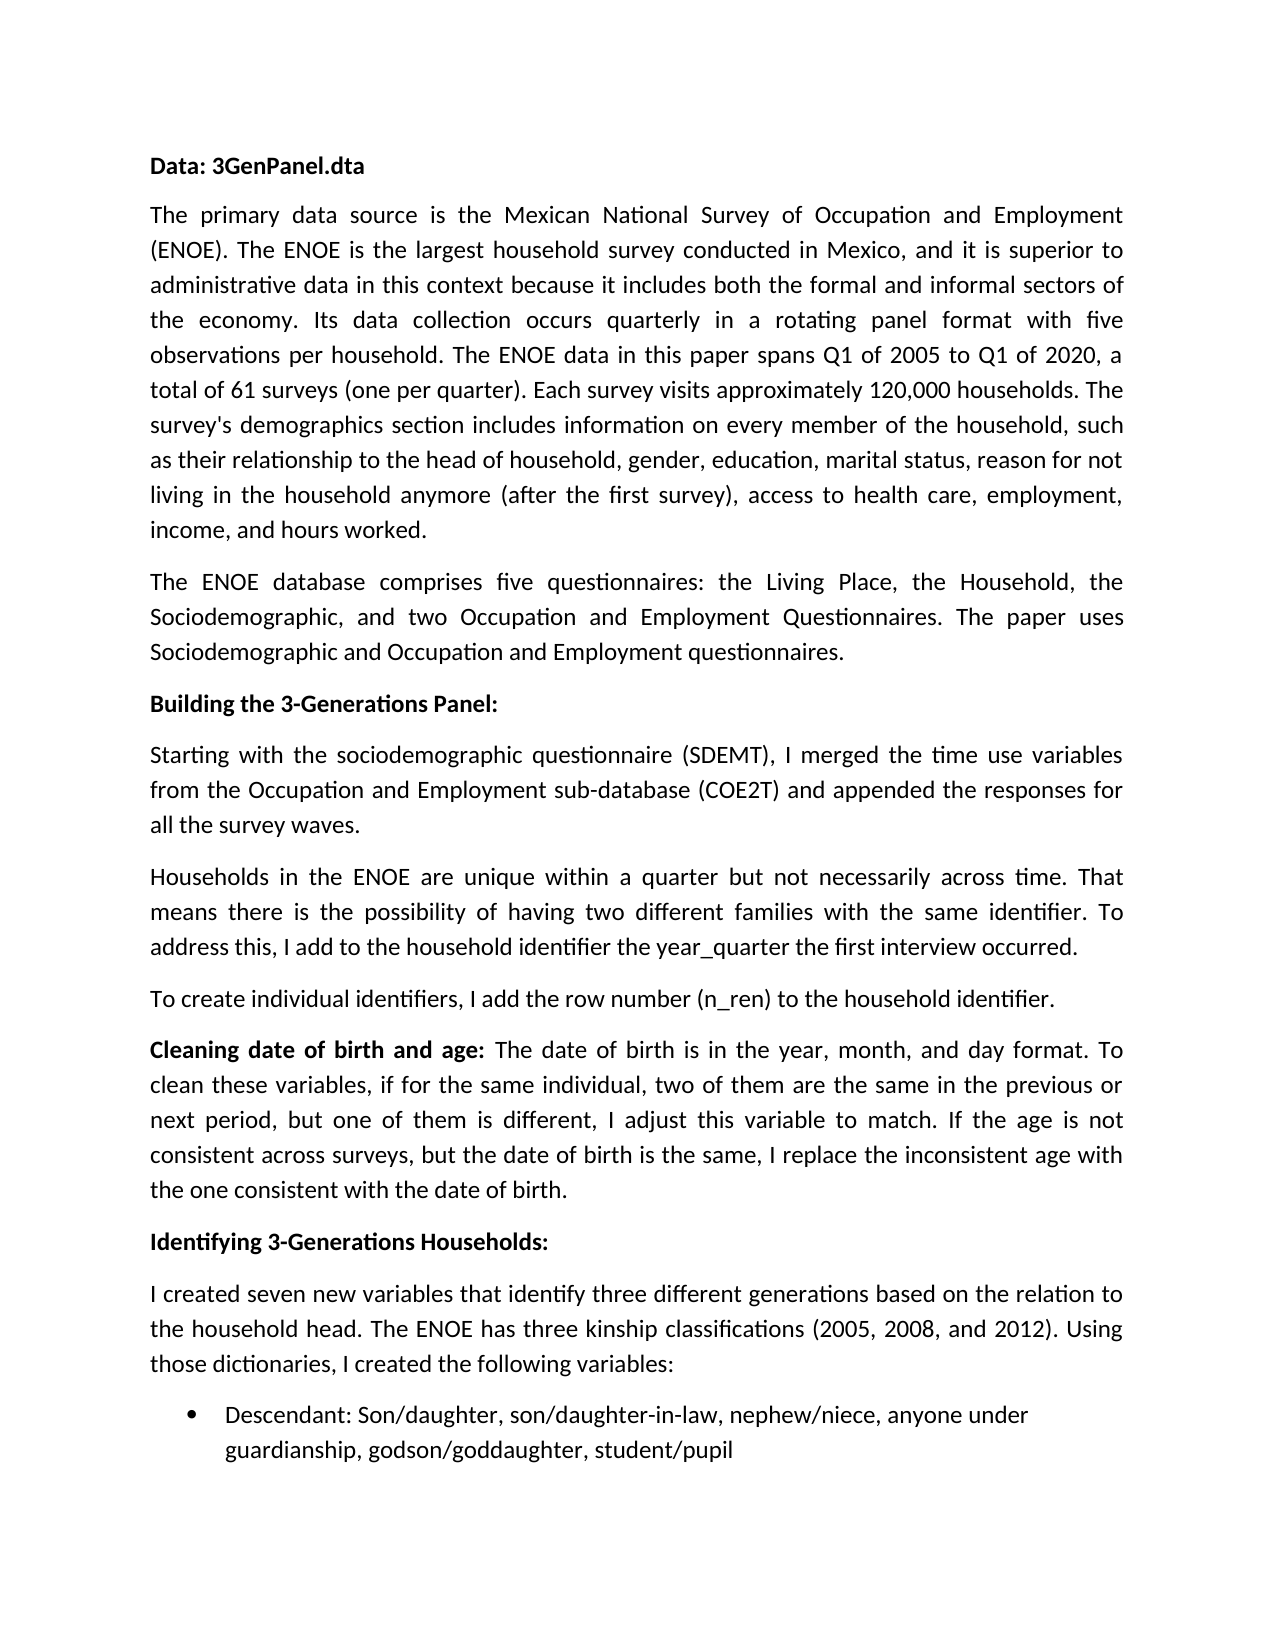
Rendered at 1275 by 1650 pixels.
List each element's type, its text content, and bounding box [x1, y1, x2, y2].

text Households in the ENOE are unique within a quarter but not necessarily across time. That means there is the possibility of having two different families with the same identifier. To address this, I add to the household identifier the year_quarter the first interview occurred. [150, 861, 1125, 962]
text Identifying 3-Generations Households: [150, 1226, 1125, 1257]
text Data: 3GenPanel.dta [150, 150, 1125, 181]
text I created seven new variables that identify three different generations based on the relation to the household head. The ENOE has three kinship classifications (2005, 2008, and 2012). Using those dictionaries, I created the following variables: [150, 1278, 1125, 1378]
text To create individual identifiers, I add the row number (n_ren) to the household identifier. [150, 983, 1125, 1013]
text Starting with the sociodemographic questionnaire (SDEMT), I merged the time use variables from the Occupation and Employment sub-database (COE2T) and appended the responses for all the survey waves. [150, 739, 1125, 840]
list Descendant: Son/daughter, son/daughter-in-law, nephew/niece, anyone under guardianship, godson/goddaughter, student/pupil [187, 1399, 1125, 1465]
text Cleaning date of birth and age: The date of birth is in the year, month, and day format. To clean these variables, if for the same individual, two of them are the same in the previous or next period, but one of them is different, I adjust this variable to match. If the age is not consistent across surveys, but the date of birth is the same, I replace the inconsistent age with the one consistent with the date of birth. [150, 1034, 1125, 1205]
text The primary data source is the Mexican National Survey of Occupation and Employment (ENOE). The ENOE is the largest household survey conducted in Mexico, and it is superior to administrative data in this context because it includes both the formal and informal sectors of the economy. Its data collection occurs quarterly in a rotating panel format with five observations per household. The ENOE data in this paper spans Q1 of 2005 to Q1 of 2020, a total of 61 surveys (one per quarter). Each survey visits approximately 120,000 households. The survey's demographics section includes information on every member of the household, such as their relationship to the head of household, gender, education, marital status, reason for not living in the household anymore (after the first survey), access to health care, employment, income, and hours worked. [150, 199, 1125, 545]
text Building the 3-Generations Panel: [150, 688, 1125, 718]
text The ENOE database comprises five questionnaires: the Living Place, the Household, the Sociodemographic, and two Occupation and Employment Questionnaires. The paper uses Sociodemographic and Occupation and Employment questionnaires. [150, 566, 1125, 667]
